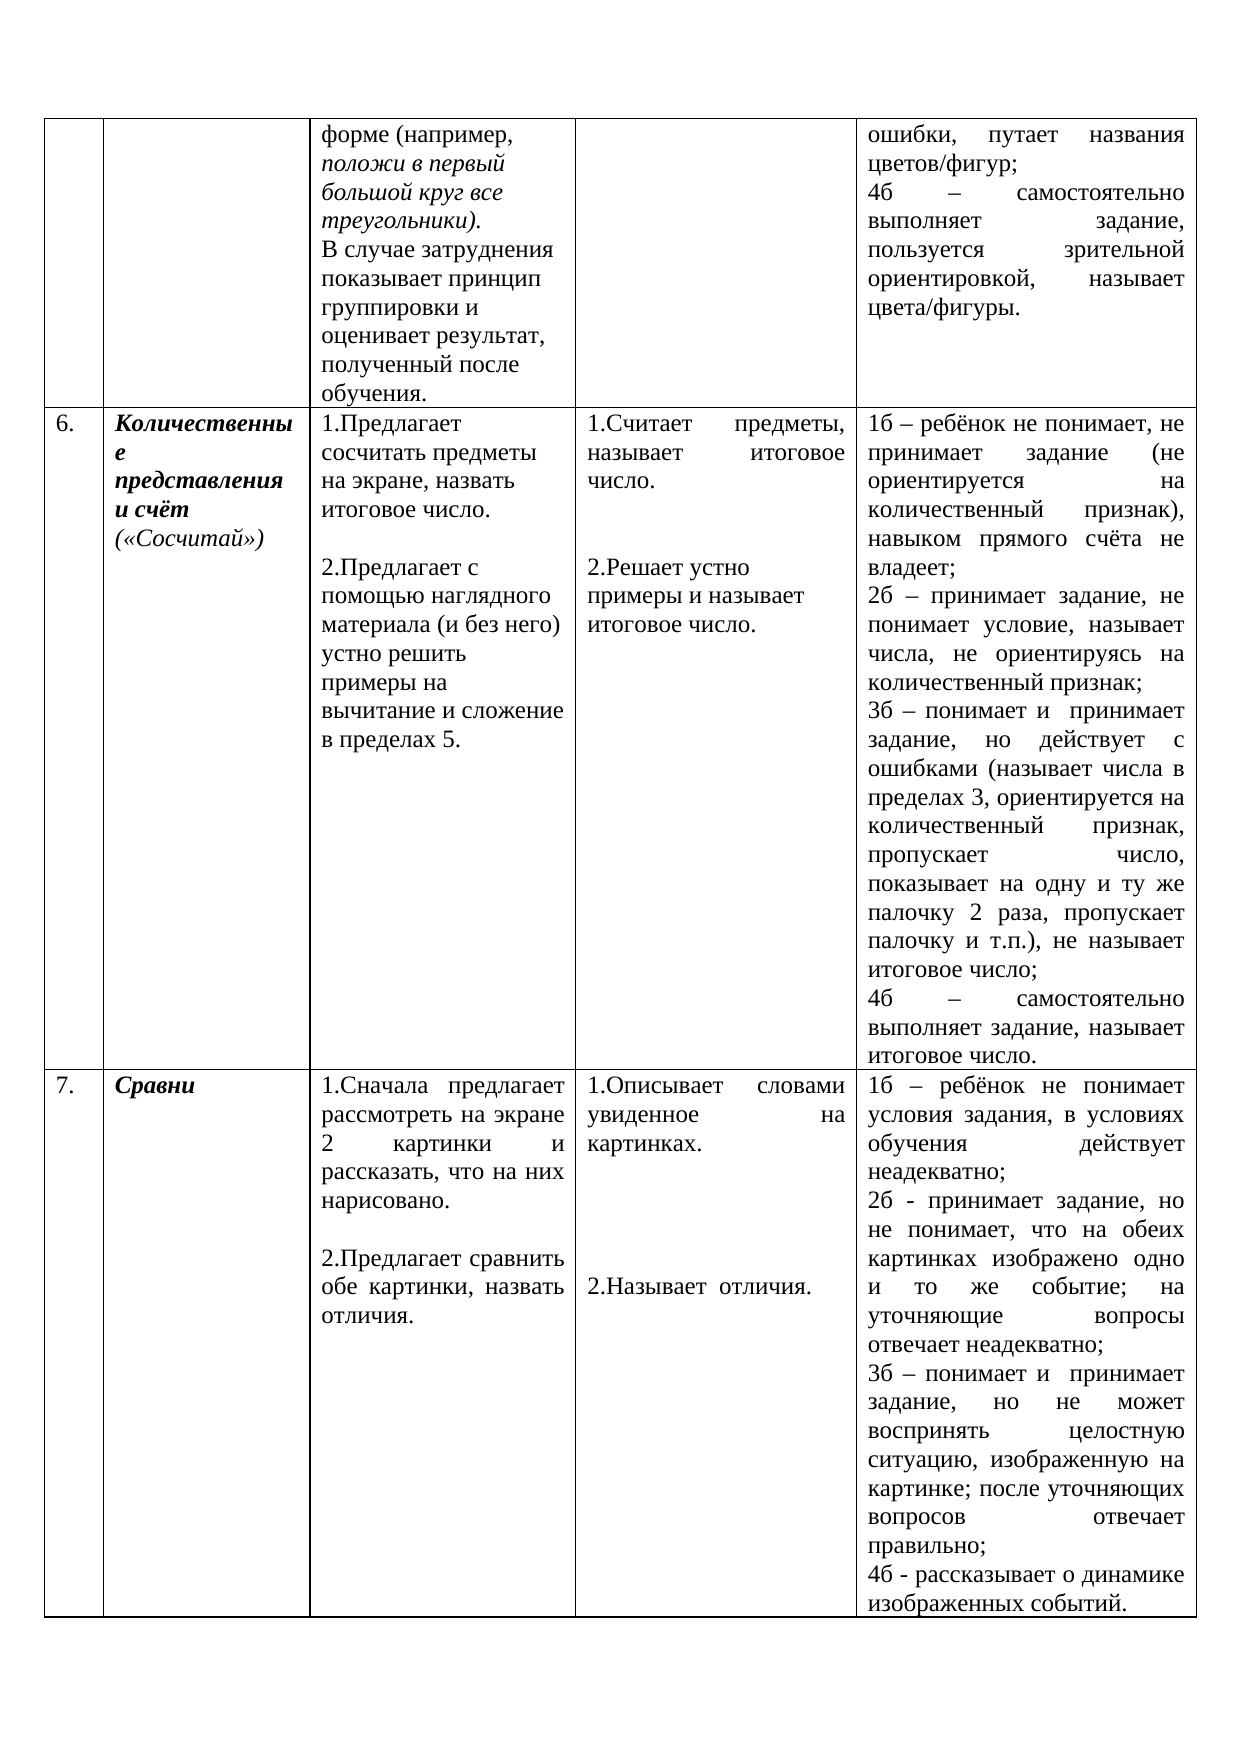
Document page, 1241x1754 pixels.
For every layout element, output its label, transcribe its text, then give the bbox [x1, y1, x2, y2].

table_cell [311, 119, 575, 407]
table_cell 7. [45, 1070, 103, 1616]
table_cell 1.Сначала предлагает рассмотреть на экране 2 картинки и рассказать, что на них нарисовано. 2.Предлагает сравнить обе картинки, назвать отличия. [311, 1070, 575, 1616]
table_cell 5. [45, 119, 103, 407]
table_cell 1.Описывает словами увиденное на картинках. 2.Называет отличия. [576, 1070, 856, 1616]
table_cell 1.Считает предметы, называет итоговое число. 2.Решает устно примеры и называет итоговое число. [576, 408, 856, 1069]
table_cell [857, 119, 1196, 407]
table_cell Количественные представления и счёт («Сосчитай») [104, 408, 309, 1069]
table_cell 6. [45, 408, 103, 1069]
table_cell 1б – ребёнок не понимает условия задания, в условиях обучения действует неадекватно; 2б - принимает задание, но не понимает, что на обеих картинках изображено одно и то же событие; на уточняющие вопросы отвечает неадекватно; 3б – понимает и принимает задание, но не может воспринять целостную ситуацию, изображенную на картинке; после уточняющих вопросов отвечает правильно; 4б - рассказывает о динамике изображенных событий. [857, 1070, 1196, 1616]
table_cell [576, 119, 856, 407]
table_cell 1б – ребёнок не понимает, не принимает задание (не ориентируется на количественный признак), навыком прямого счёта не владеет; 2б – принимает задание, не понимает условие, называет числа, не ориентируясь на количественный признак; 3б – понимает и принимает задание, но действует с ошибками (называет числа в пределах 3, ориентируется на количественный признак, пропускает число, показывает на одну и ту же палочку 2 раза, пропускает палочку и т.п.), не называет итоговое число; 4б – самостоятельно выполняет задание, называет итоговое число. [857, 408, 1196, 1069]
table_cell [104, 119, 309, 407]
table_cell Сравни [104, 1070, 309, 1616]
table_cell 1.Предлагает сосчитать предметы на экране, назвать итоговое число. 2.Предлагает с помощью наглядного материала (и без него) устно решить примеры на вычитание и сложение в пределах 5. [311, 408, 575, 1069]
